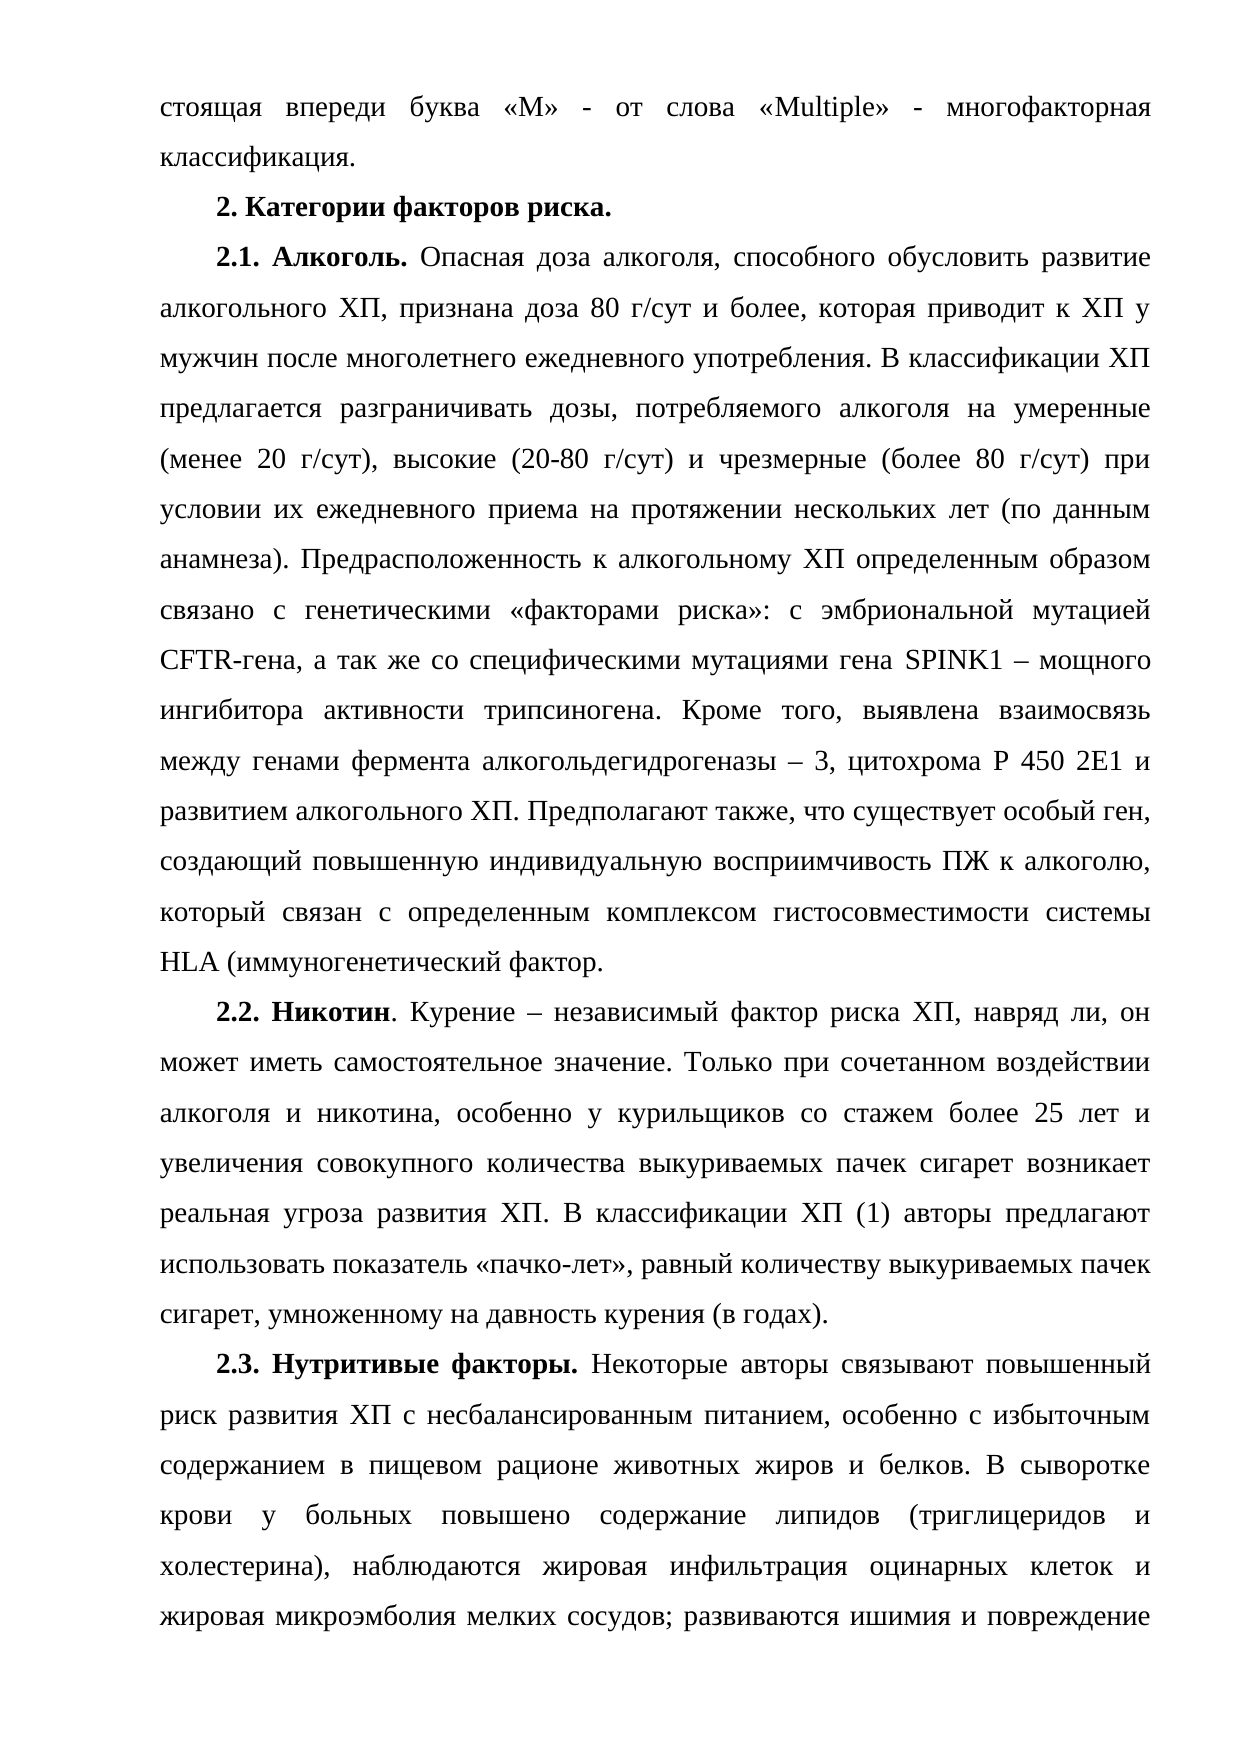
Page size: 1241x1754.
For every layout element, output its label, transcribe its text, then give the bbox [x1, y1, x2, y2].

text 2.1. Алкоголь. Опасная доза алкоголя, способного обусловить развитие алкогольного ХП, признана доза 80 г/сут и более, которая приводит к ХП у мужчин после многолетнего ежедневного употребления. В классификации ХП предлагается разграничивать дозы, потребляемого алкоголя на умеренные (менее 20 г/сут), высокие (20-80 г/сут) и чрезмерные (более 80 г/сут) при условии их ежедневного приема на протяжении нескольких лет (по данным анамнеза). Предрасположенность к алкогольному ХП определенным образом связано с генетическими «факторами риска»: с эмбриональной мутацией CFTR-гена, а так же со специфическими мутациями гена SPINK1 – мощного ингибитора активности трипсиногена. Кроме того, выявлена взаимосвязь между генами фермента алкогольдегидрогеназы – 3, цитохрома Р 450 2Е1 и развитием алкогольного ХП. Предполагают также, что существует особый ген, создающий повышенную индивидуальную восприимчивость ПЖ к алкоголю, который связан с определенным комплексом гистосовместимости системы HLA (иммуногенетический фактор. [159, 239, 1152, 977]
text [159, 1346, 1152, 1632]
text 2.2. Никотин. Курение – независимый фактор риска ХП, навряд ли, он может иметь самостоятельное значение. Только при сочетанном воздействии алкоголя и никотина, особенно у курильщиков со стажем более 25 лет и увеличения совокупного количества выкуриваемых пачек сигарет возникает реальная угроза развития ХП. В классификации ХП (1) авторы предлагают использовать показатель «пачко-лет», равный количеству выкуриваемых пачек сигарет, умноженному на давность курения (в годах). [159, 994, 1152, 1330]
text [159, 89, 1152, 172]
text 2. Категории факторов риска. [159, 189, 1152, 223]
